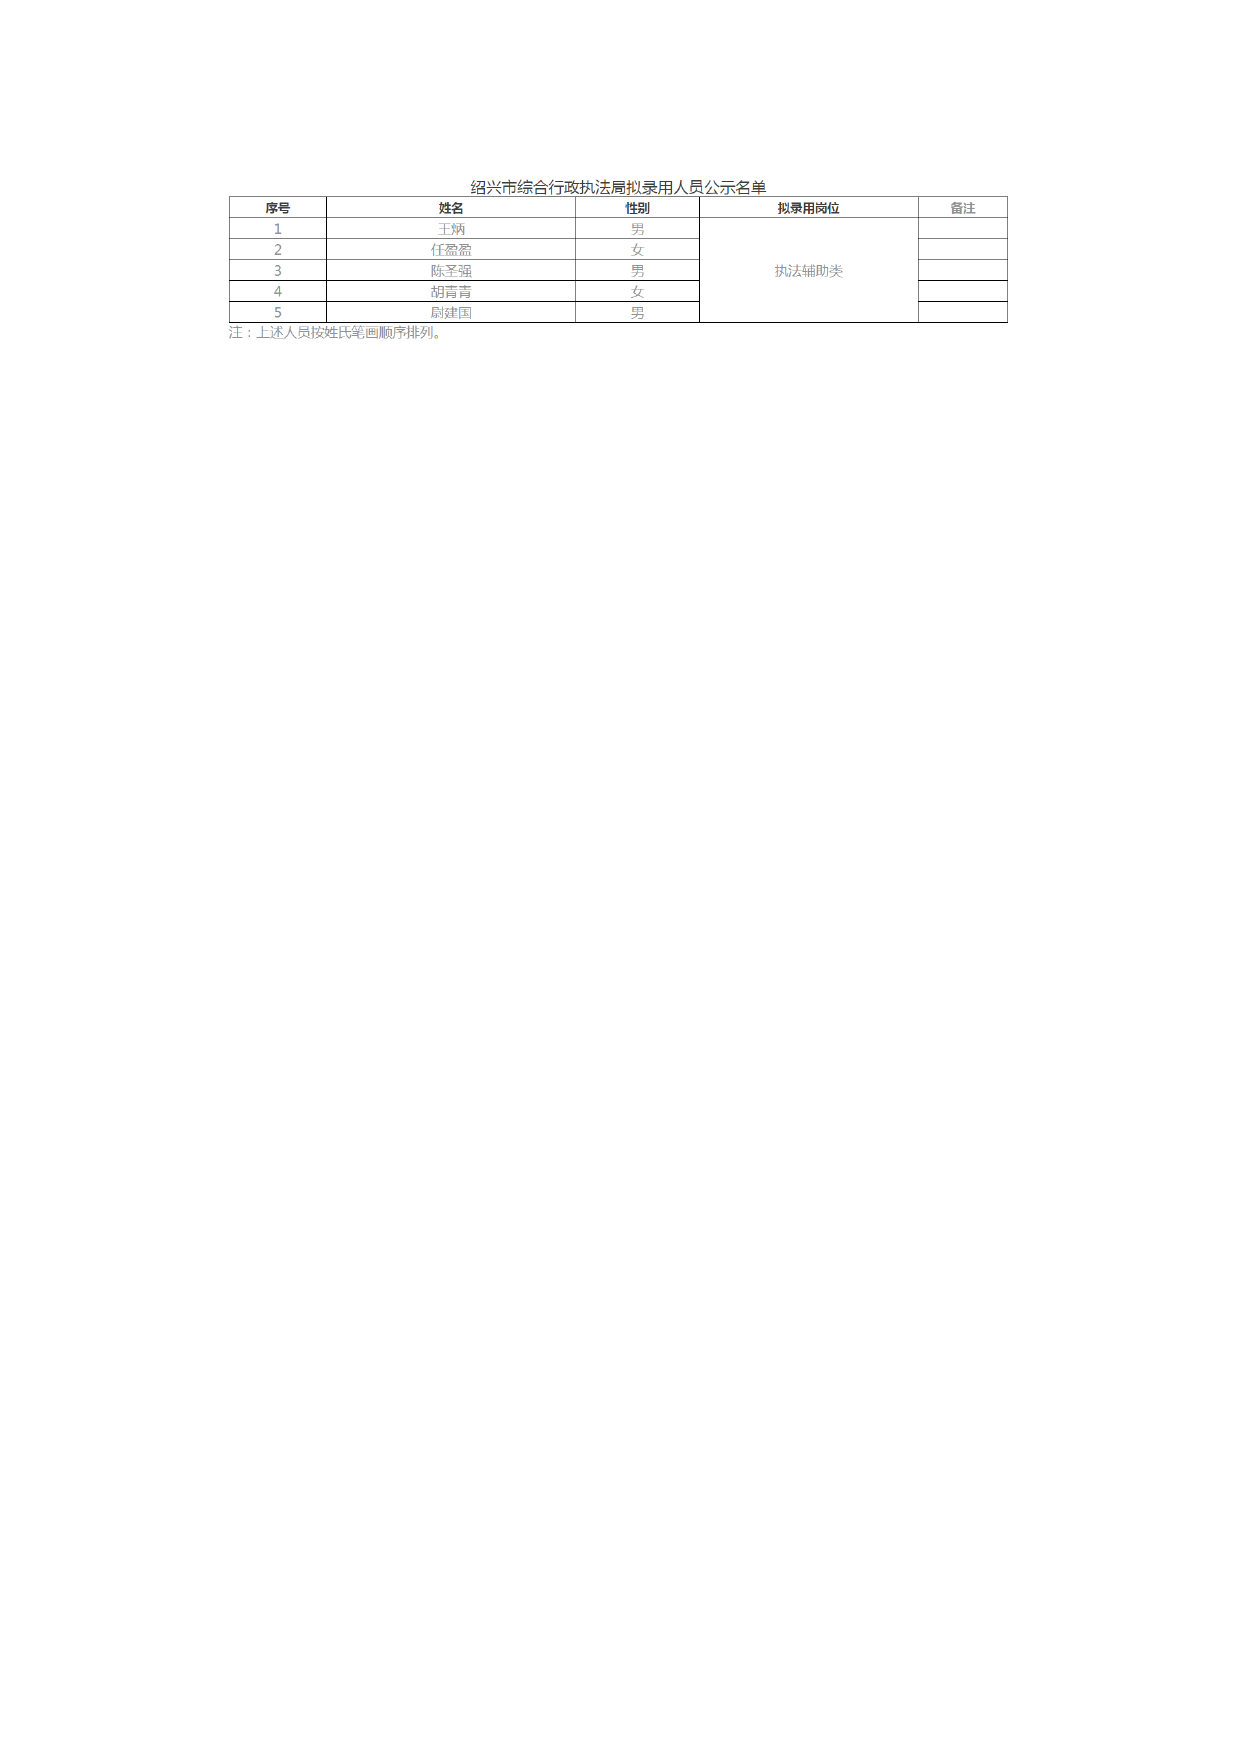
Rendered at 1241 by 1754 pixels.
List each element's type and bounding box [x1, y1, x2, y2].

picture [187, 162, 1052, 359]
